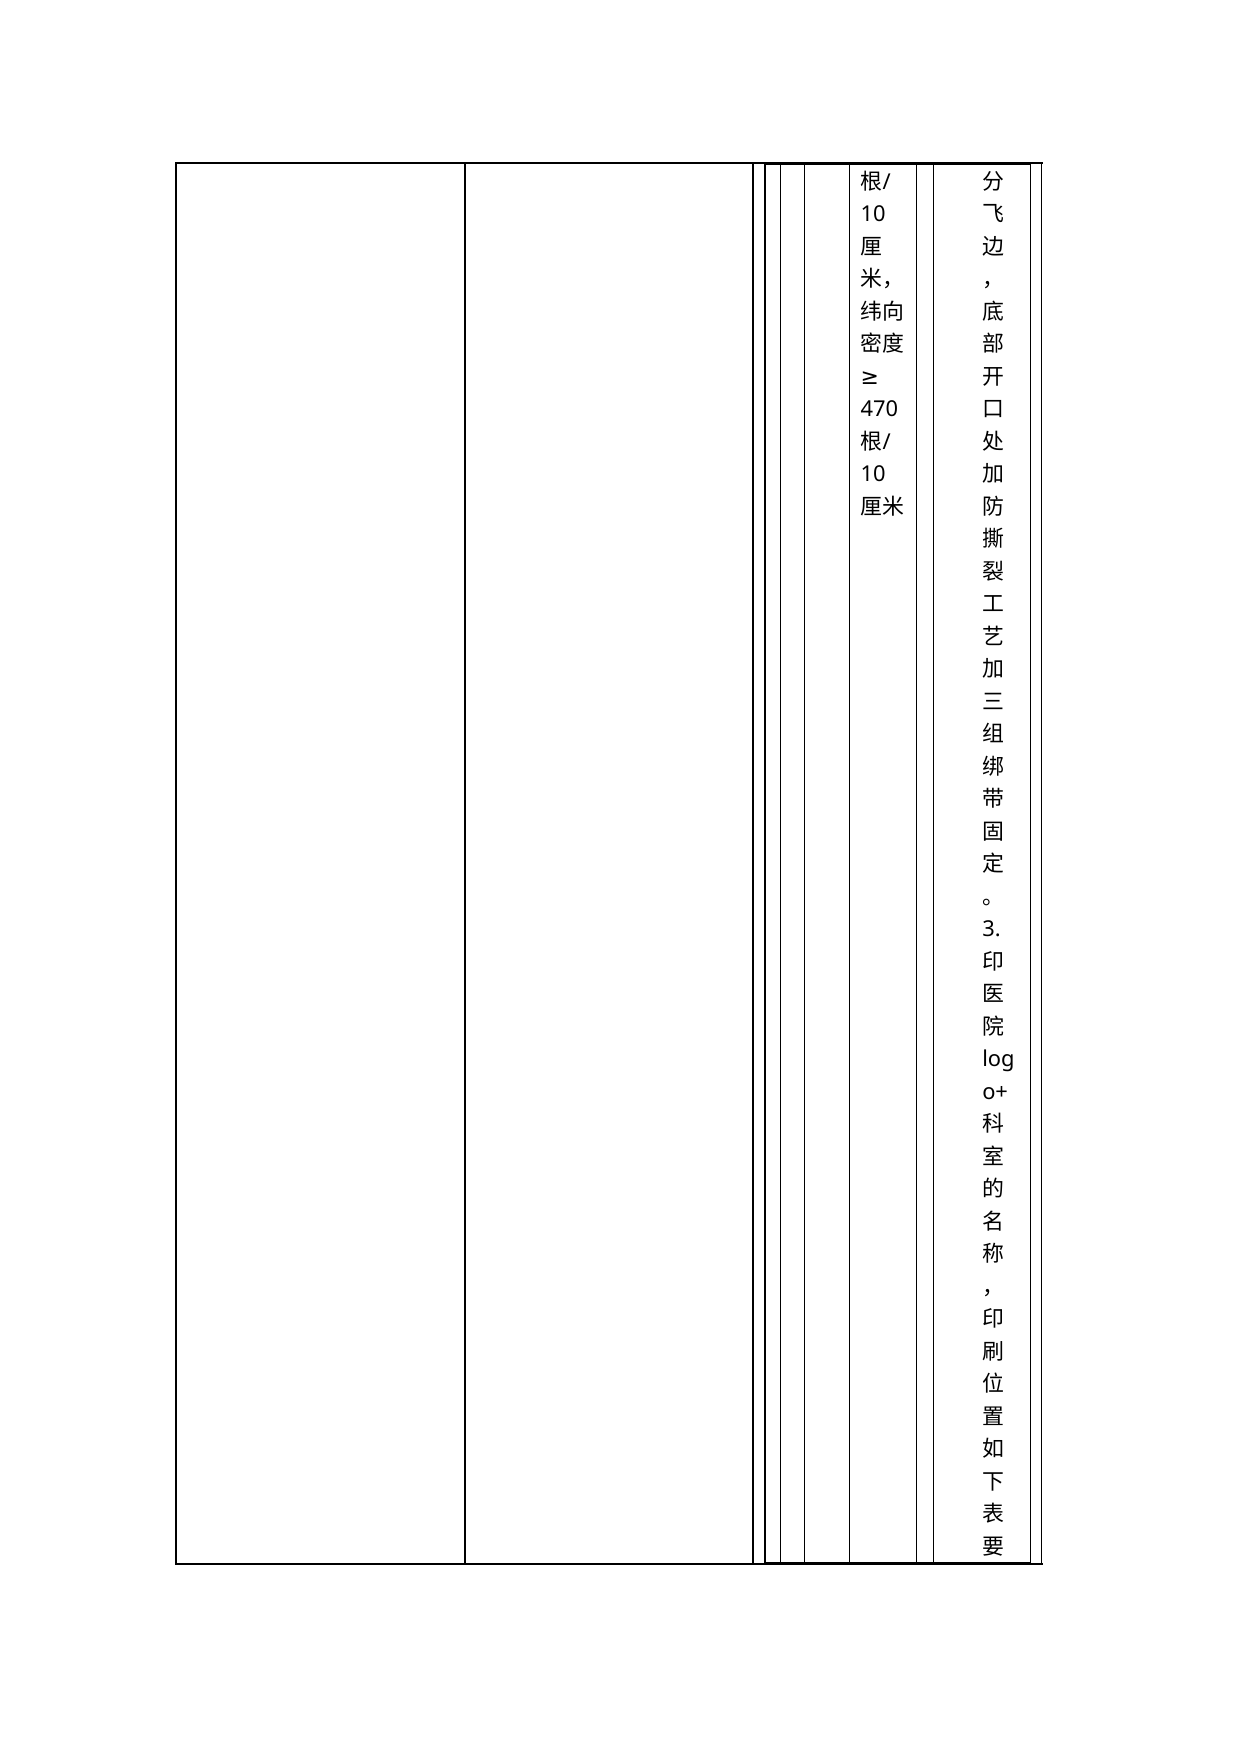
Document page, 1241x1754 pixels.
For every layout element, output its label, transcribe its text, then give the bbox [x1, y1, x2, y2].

table_cell [805, 165, 849, 1562]
table_cell [917, 165, 933, 1562]
table_cell [1031, 164, 1041, 1563]
table_cell [850, 165, 916, 1562]
table_cell 1 [466, 164, 752, 1563]
table_cell [177, 164, 464, 1563]
table_cell [766, 165, 780, 1562]
table_cell [781, 165, 804, 1562]
table_cell [934, 165, 1030, 1562]
table_cell [754, 164, 764, 1563]
